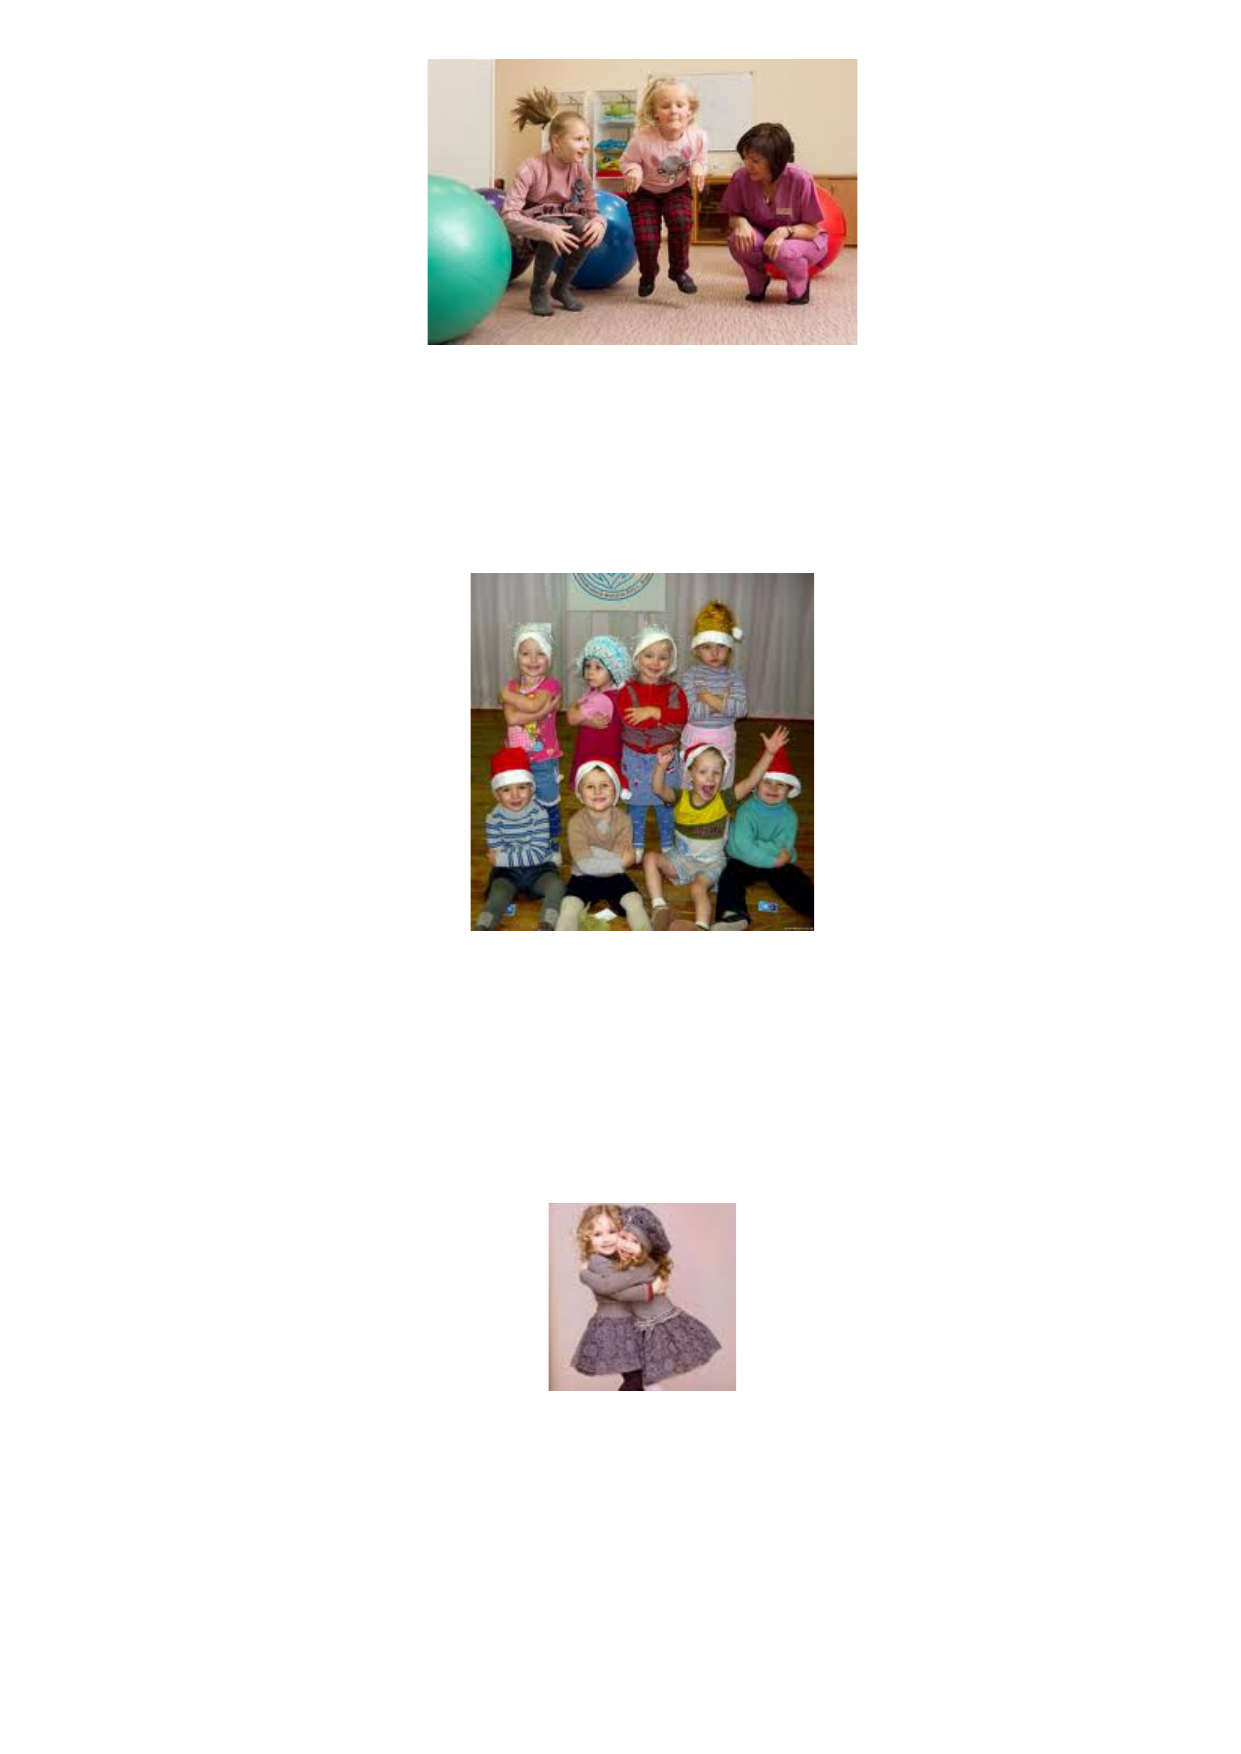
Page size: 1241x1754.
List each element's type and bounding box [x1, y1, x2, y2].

picture [548, 1203, 737, 1391]
picture [427, 59, 858, 345]
picture [470, 573, 815, 931]
